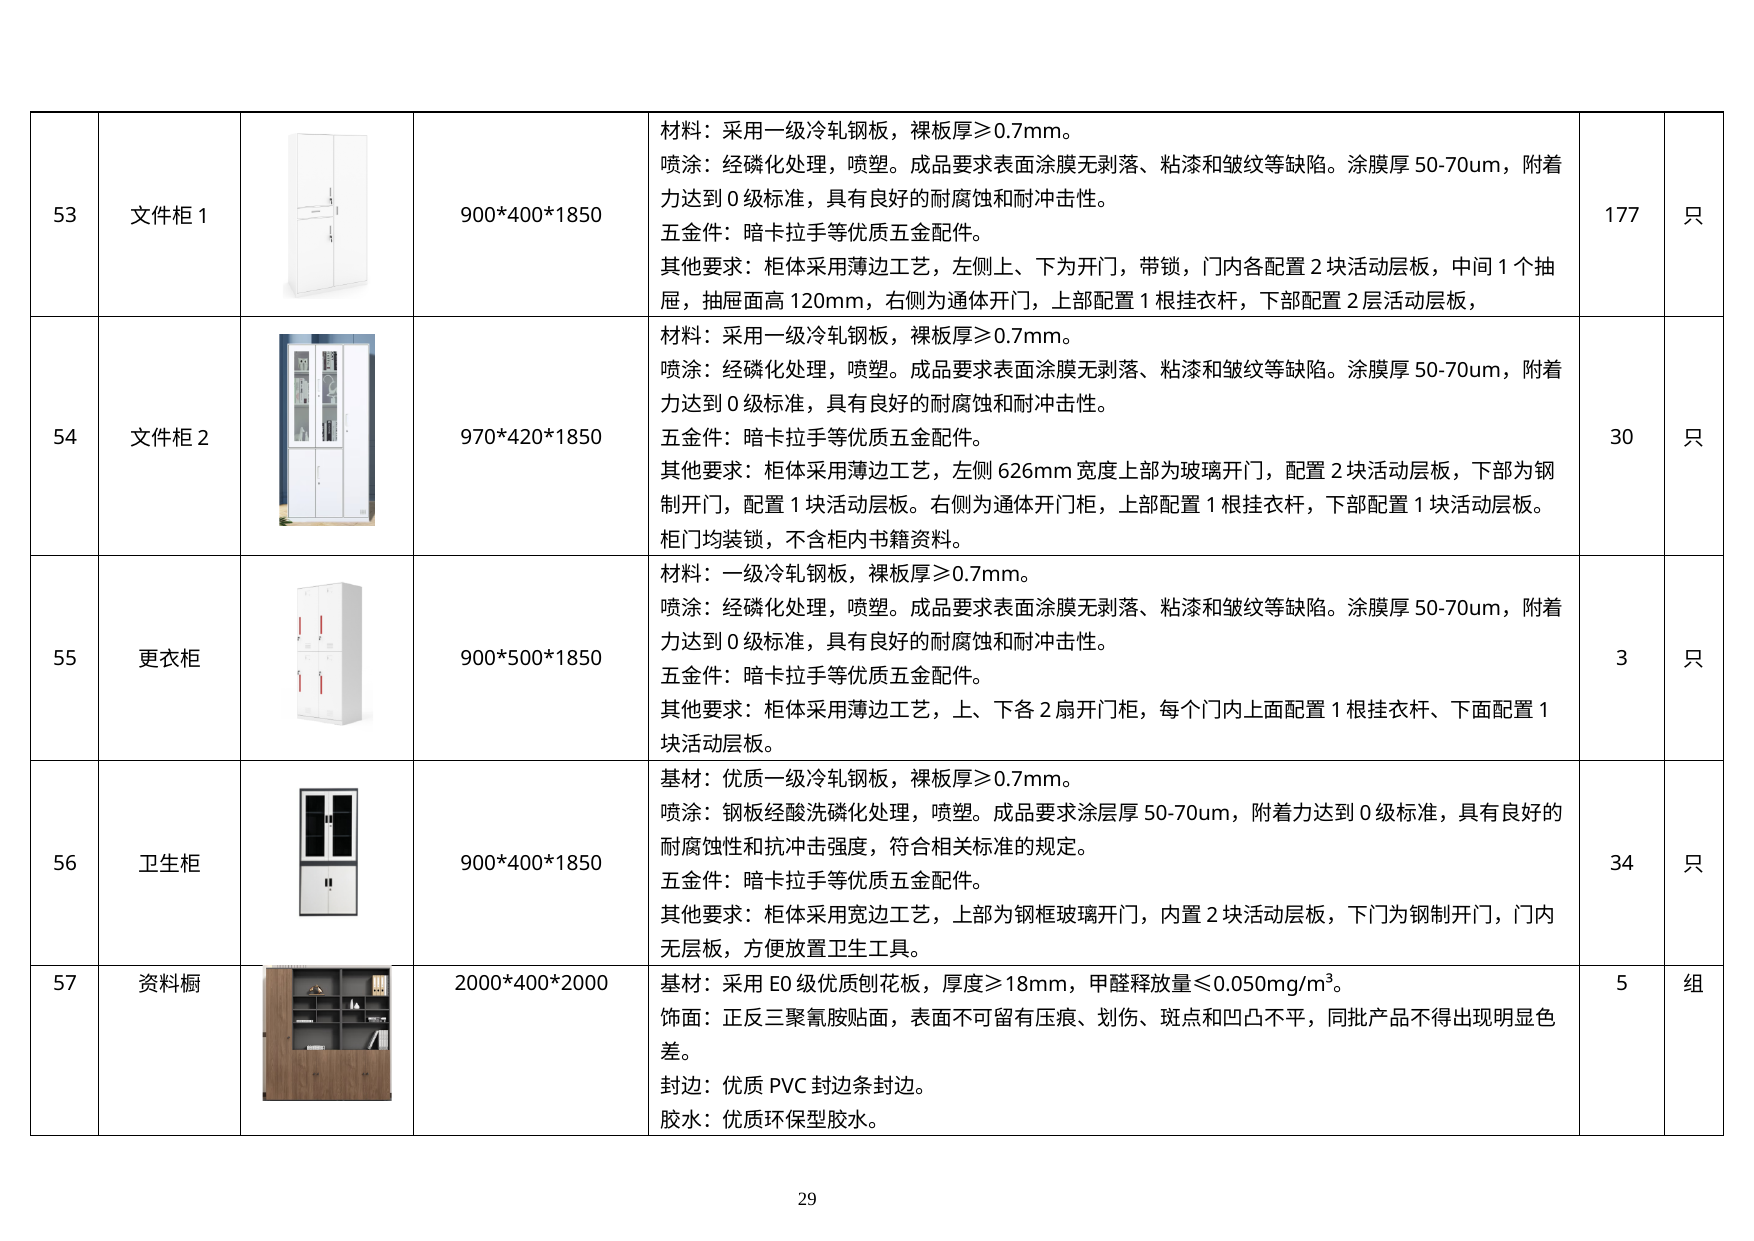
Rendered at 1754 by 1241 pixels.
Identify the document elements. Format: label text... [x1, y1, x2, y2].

table_cell 34 [1580, 761, 1664, 964]
table_cell [241, 113, 413, 316]
table_cell 只 [1665, 317, 1723, 555]
table_cell 材料：采用一级冷轧钢板，裸板厚≥0.7mm。 喷涂：经磷化处理，喷塑。成品要求表面涂膜无剥落、粘漆和皱纹等缺陷。涂膜厚50-70um，附着力达到0级标准，具有良好的耐腐蚀和耐冲击性。 五金件：暗卡拉手等优质五金配件。 其他要求：柜体采用薄边工艺，左侧626mm宽度上部为玻璃开门，配置2块活动层板，下部为钢制开门，配置1块活动层板。右侧为通体开门柜，上部配置1根挂衣杆，下部配置1块活动层板。柜门均装锁，不含柜内书籍资料。 [649, 317, 1579, 555]
table_cell 基材：优质一级冷轧钢板，裸板厚≥0.7mm。 喷涂：钢板经酸洗磷化处理，喷塑。成品要求涂层厚50-70um，附着力达到0级标准，具有良好的耐腐蚀性和抗冲击强度，符合相关标准的规定。 五金件：暗卡拉手等优质五金配件。 其他要求：柜体采用宽边工艺，上部为钢框玻璃开门，内置2块活动层板，下门为钢制开门，门内无层板，方便放置卫生工具。 [649, 761, 1579, 964]
table_cell 2000*400*2000 [414, 966, 648, 1135]
table_cell 55 [31, 556, 98, 760]
table_cell 卫生柜 [99, 761, 240, 964]
table_cell [241, 966, 413, 1135]
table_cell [649, 966, 1579, 1135]
table_cell 只 [1665, 113, 1723, 316]
table_cell 900*400*1850 [414, 761, 648, 964]
picture [279, 334, 375, 526]
table_cell 更衣柜 [99, 556, 240, 760]
picture [262, 965, 392, 1101]
table_cell 文件柜1 [99, 113, 240, 316]
table_cell 资料橱 [99, 966, 240, 1135]
picture [282, 129, 372, 299]
table_cell 组 [1665, 966, 1723, 1135]
table_cell [241, 317, 413, 555]
table_cell 5 [1580, 966, 1664, 1135]
table_cell 只 [1665, 556, 1723, 760]
table_cell 3 [1580, 556, 1664, 760]
table_cell 54 [31, 317, 98, 555]
table_cell [241, 556, 413, 760]
picture [286, 777, 368, 925]
table_cell [241, 761, 413, 964]
table_cell 53 [31, 113, 98, 316]
table_cell 文件柜2 [99, 317, 240, 555]
table_cell 57 [31, 966, 98, 1135]
table_cell 材料：采用一级冷轧钢板，裸板厚≥0.7mm。 喷涂：经磷化处理，喷塑。成品要求表面涂膜无剥落、粘漆和皱纹等缺陷。涂膜厚50-70um，附着力达到0级标准，具有良好的耐腐蚀和耐冲击性。 五金件：暗卡拉手等优质五金配件。 其他要求：柜体采用薄边工艺，左侧上、下为开门，带锁，门内各配置2块活动层板，中间1个抽屉，抽屉面高120mm，右侧为通体开门，上部配置1根挂衣杆，下部配置2层活动层板， [649, 113, 1579, 316]
table_cell 970*420*1850 [414, 317, 648, 555]
table_cell 材料：一级冷轧钢板，裸板厚≥0.7mm。 喷涂：经磷化处理，喷塑。成品要求表面涂膜无剥落、粘漆和皱纹等缺陷。涂膜厚50-70um，附着力达到0级标准，具有良好的耐腐蚀和耐冲击性。 五金件：暗卡拉手等优质五金配件。 其他要求：柜体采用薄边工艺，上、下各2扇开门柜，每个门内上面配置1根挂衣杆、下面配置1块活动层板。 [649, 556, 1579, 760]
picture [280, 572, 374, 732]
table_cell 177 [1580, 113, 1664, 316]
table_cell 30 [1580, 317, 1664, 555]
table_cell 56 [31, 761, 98, 964]
table_cell 900*400*1850 [414, 113, 648, 316]
table_cell 只 [1665, 761, 1723, 964]
table_cell 900*500*1850 [414, 556, 648, 760]
